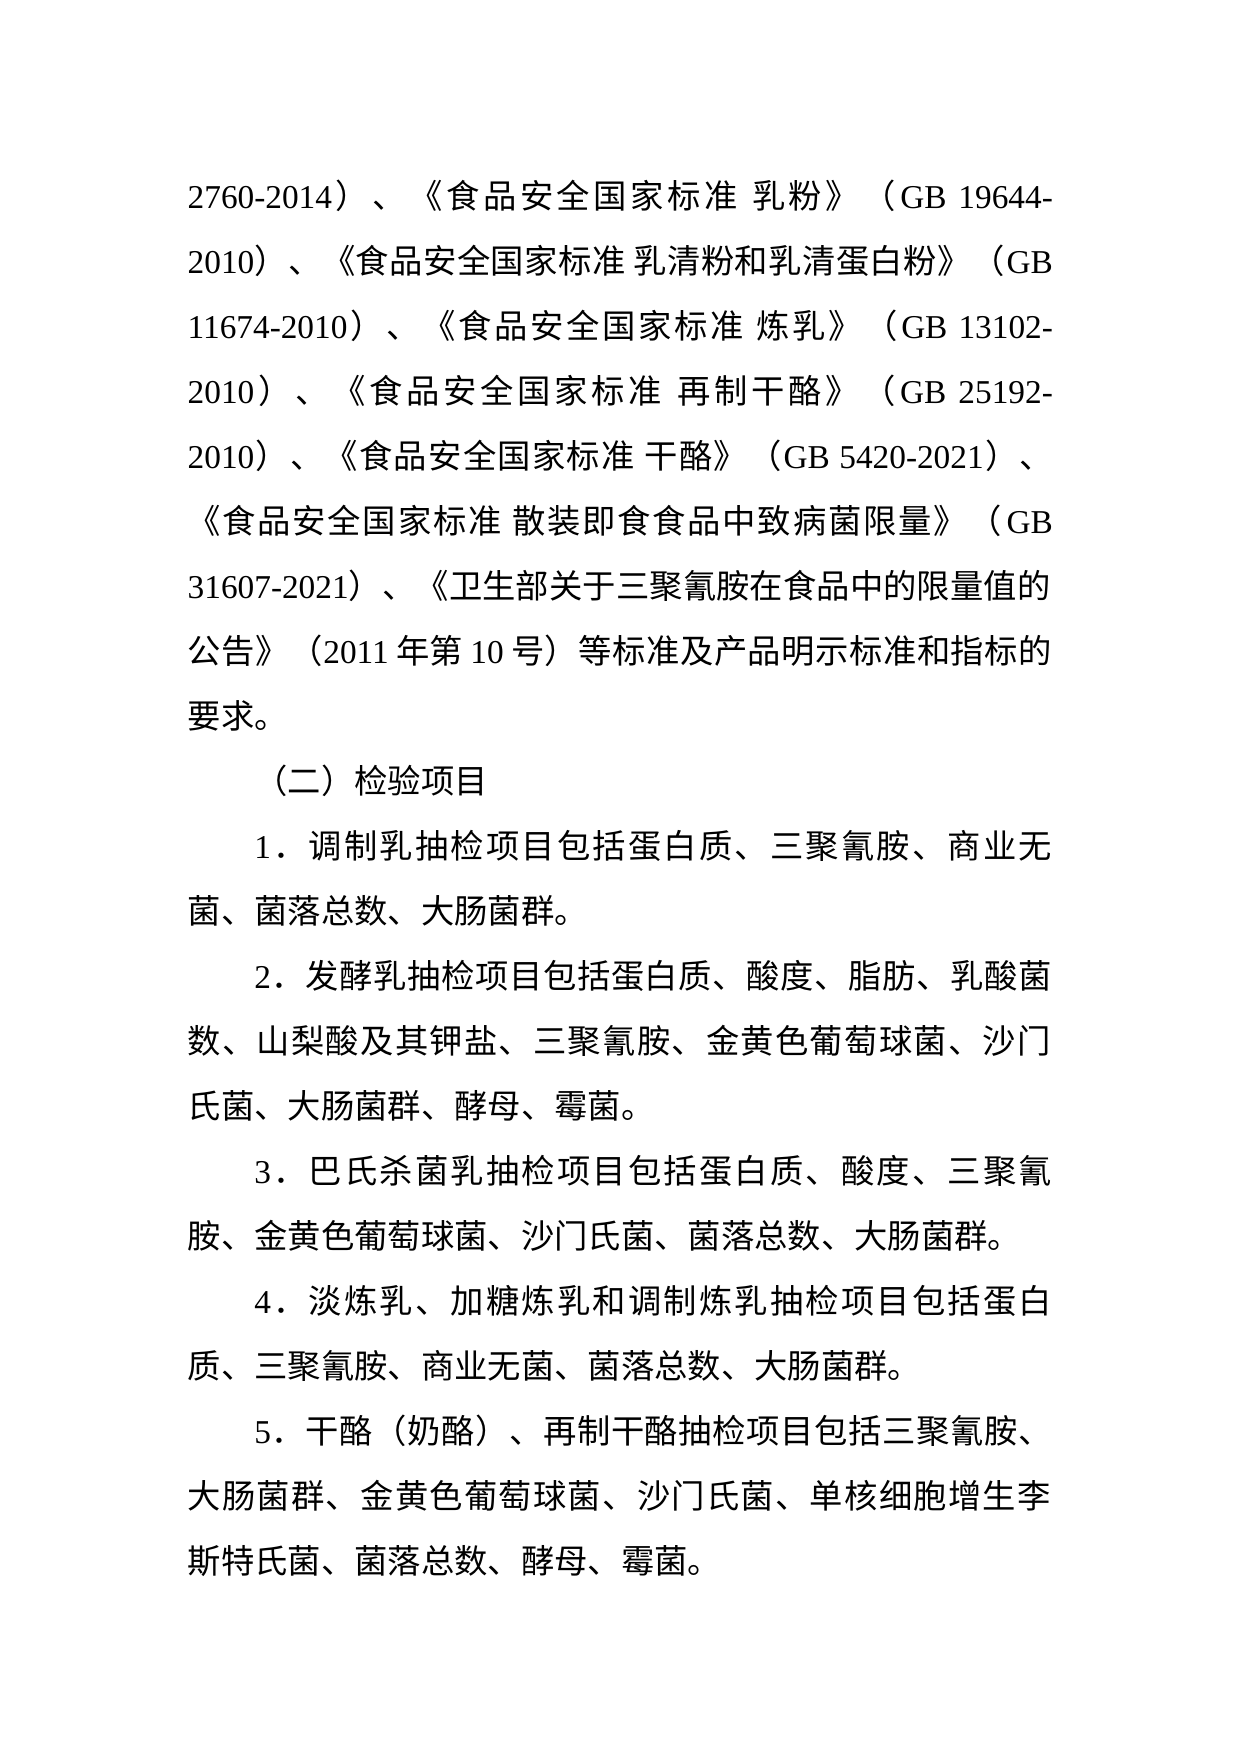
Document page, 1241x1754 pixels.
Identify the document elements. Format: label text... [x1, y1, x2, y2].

text 2．发酵乳抽检项目包括蛋白质、酸度、脂肪、乳酸菌数、山梨酸及其钾盐、三聚氰胺、金黄色葡萄球菌、沙门氏菌、大肠菌群、酵母、霉菌。 [187, 942, 1053, 1137]
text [187, 162, 1053, 747]
text （二）检验项目 [187, 747, 1053, 812]
text 3．巴氏杀菌乳抽检项目包括蛋白质、酸度、三聚氰胺、金黄色葡萄球菌、沙门氏菌、菌落总数、大肠菌群。 [187, 1137, 1053, 1267]
text 1．调制乳抽检项目包括蛋白质、三聚氰胺、商业无菌、菌落总数、大肠菌群。 [187, 812, 1053, 942]
text 5．干酪（奶酪）、再制干酪抽检项目包括三聚氰胺、大肠菌群、金黄色葡萄球菌、沙门氏菌、单核细胞增生李斯特氏菌、菌落总数、酵母、霉菌。 [187, 1397, 1053, 1592]
text 4．淡炼乳、加糖炼乳和调制炼乳抽检项目包括蛋白质、三聚氰胺、商业无菌、菌落总数、大肠菌群。 [187, 1267, 1053, 1397]
